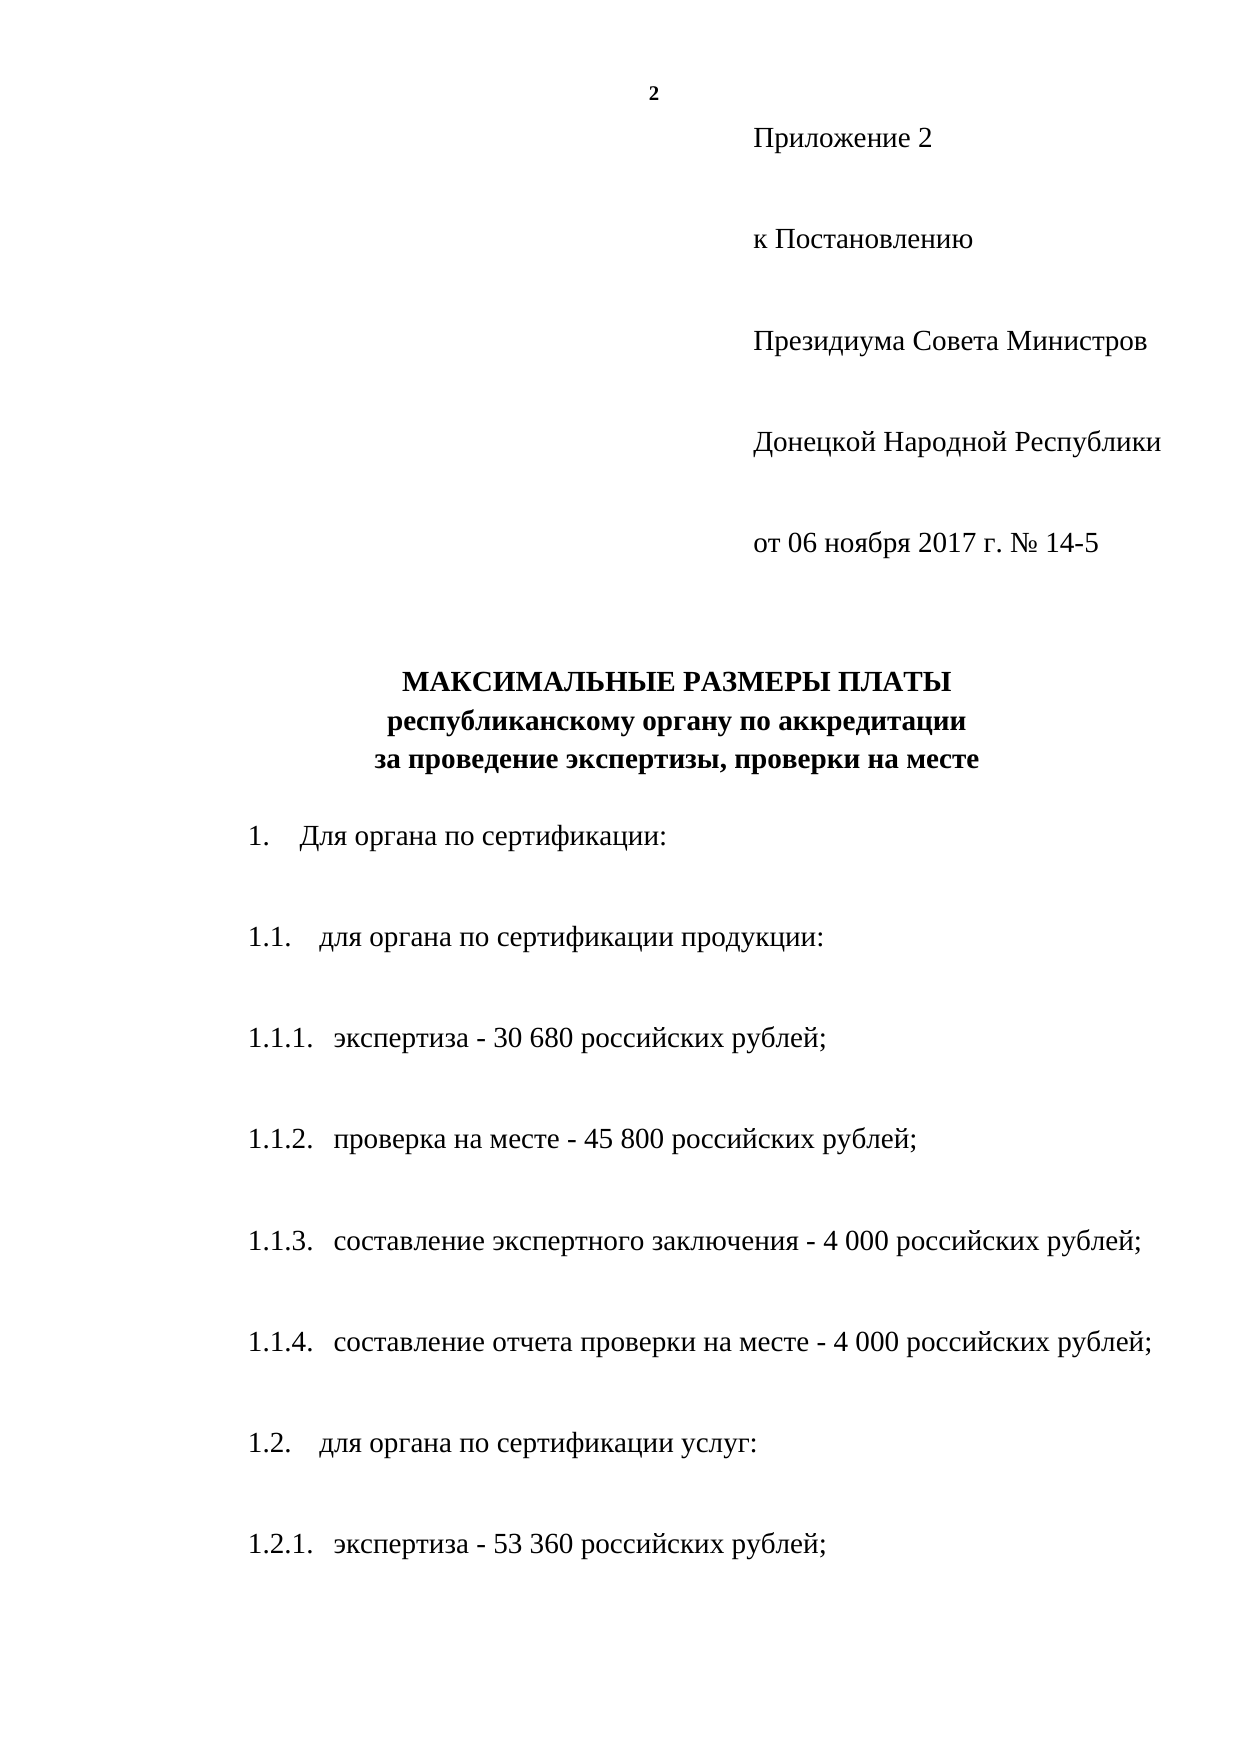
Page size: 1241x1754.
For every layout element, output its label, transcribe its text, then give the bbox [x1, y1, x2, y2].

text Донецкой Народной Республики [753, 424, 1184, 457]
list для органа по сертификации услуг: [174, 1425, 1184, 1458]
text МАКСИМАЛЬНЫЕ РАЗМЕРЫ ПЛАТЫ республиканскому органу по аккредитации за проведение экспертизы, проверки на месте [174, 664, 1180, 775]
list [174, 1223, 1184, 1256]
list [174, 1324, 1184, 1357]
list экспертиза - 53 360 российских рублей; [174, 1526, 1184, 1559]
text к Постановлению [753, 222, 1184, 255]
text Президиума Совета Министров [753, 323, 1184, 356]
list Для органа по сертификации: [174, 818, 1184, 852]
list для органа по сертификации продукции: [174, 919, 1184, 953]
text от 06 ноября 2017 г. № 14-5 [753, 525, 1184, 558]
list экспертиза - 30 680 российских рублей; [174, 1021, 1184, 1054]
text Приложение 2 [753, 121, 1184, 154]
list проверка на месте - 45 800 российских рублей; [174, 1122, 1184, 1155]
